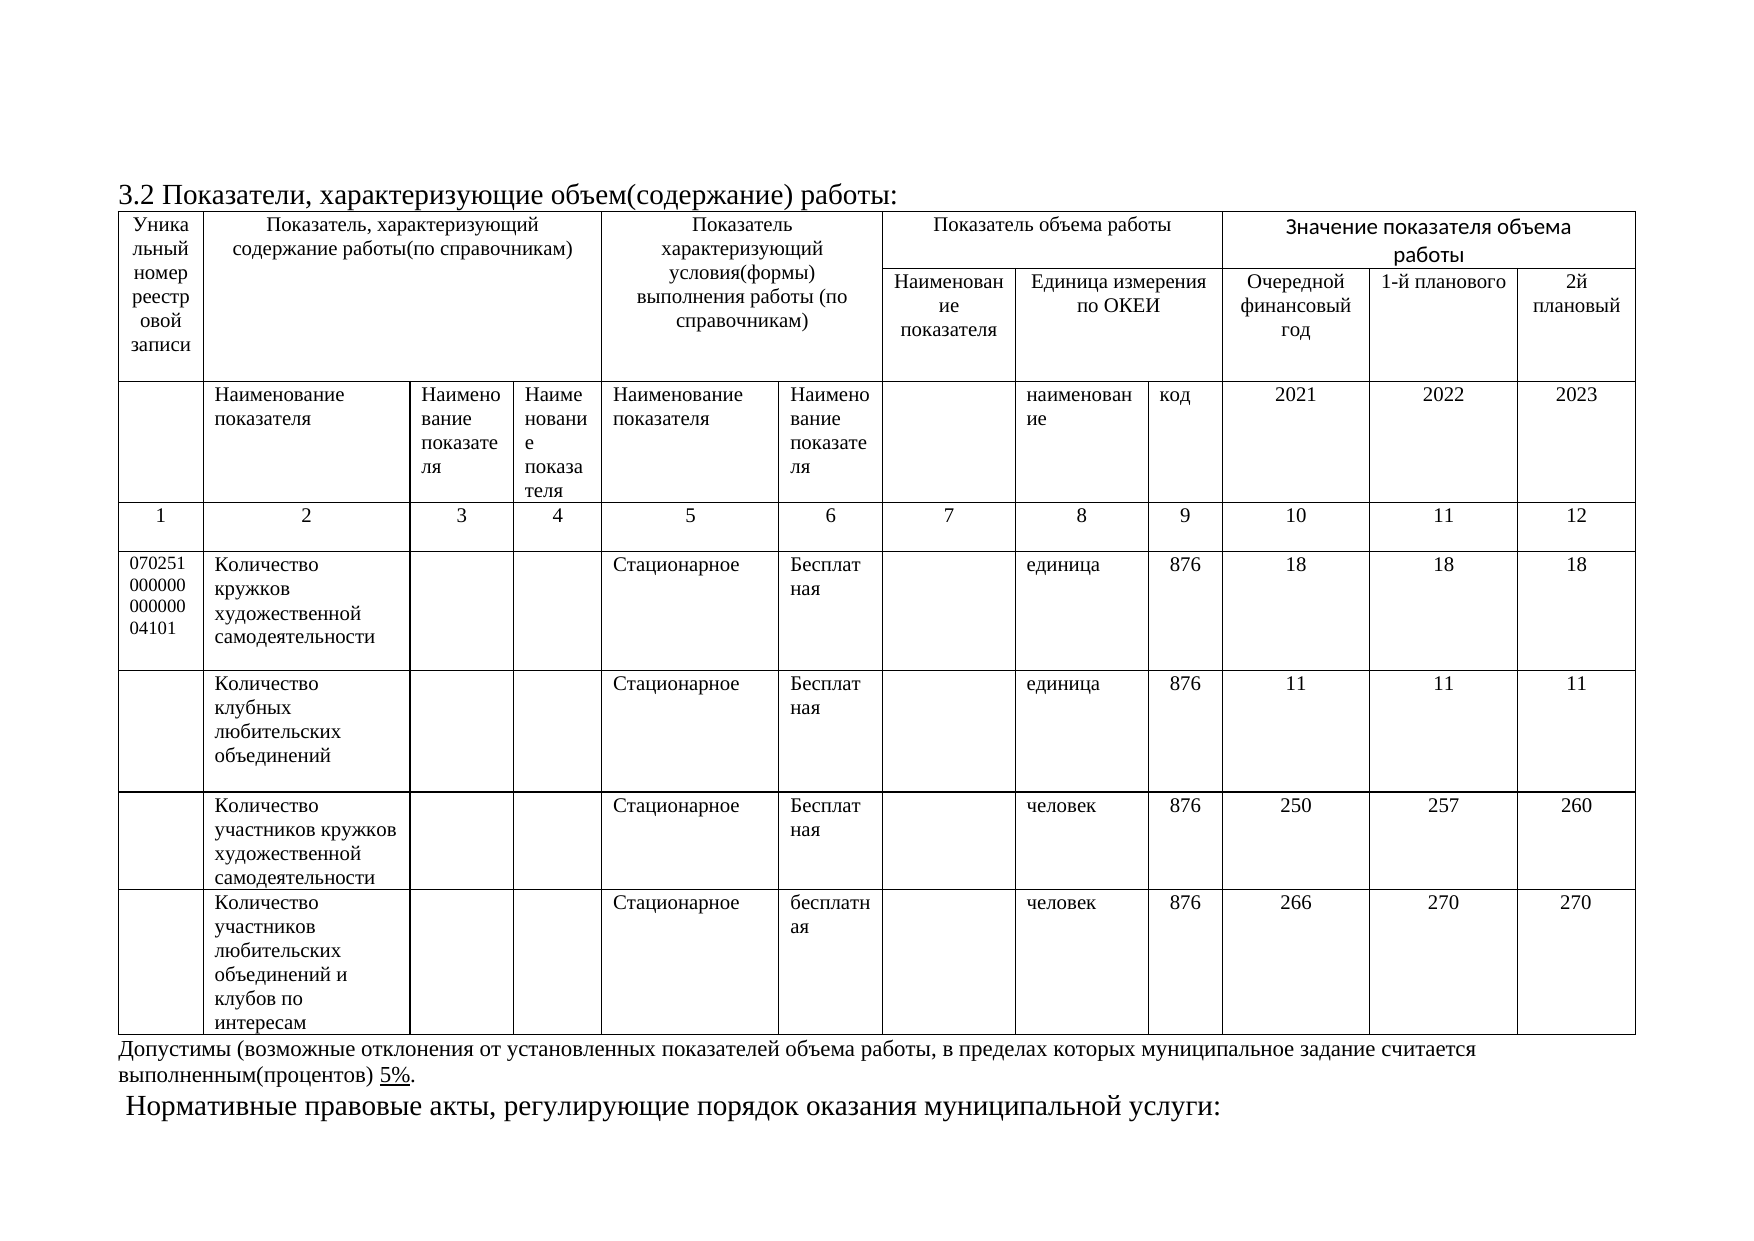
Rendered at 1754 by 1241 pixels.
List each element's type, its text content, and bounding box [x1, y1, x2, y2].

table_cell 257 [1370, 793, 1517, 889]
table_cell 266 [1223, 890, 1369, 1034]
table_cell [411, 671, 513, 791]
table_header Показатель объема работы [883, 212, 1222, 268]
table_cell [883, 382, 1015, 502]
table_cell Очередной финансовый год [1223, 269, 1369, 381]
table_cell код [1149, 382, 1222, 502]
table_cell [411, 890, 513, 1034]
table_cell [514, 793, 601, 889]
table_cell 2022 [1370, 382, 1517, 502]
table_cell 07025100000000000004101 [119, 552, 203, 670]
table_cell [119, 382, 203, 502]
table_cell Стационарное [602, 793, 778, 889]
table_cell 260 [1518, 793, 1635, 889]
table_cell 18 [1223, 552, 1369, 670]
table_cell человек [1016, 890, 1148, 1034]
table_cell [514, 890, 601, 1034]
table_header Значение показателя объема работы [1223, 212, 1635, 268]
table_cell Бесплатная [779, 671, 882, 791]
table_cell 11 [1223, 671, 1369, 791]
table_cell единица [1016, 671, 1148, 791]
table_header Показатель характеризующий условия(формы) выполнения работы (по справочникам) [602, 212, 882, 381]
table_cell 876 [1149, 793, 1222, 889]
table_cell бесплатная [779, 890, 882, 1034]
text Допустимы (возможные отклонения от установленных показателей объема работы, в пределах которых муниципальное задание считается выполненным(процентов) 5%. [118, 1035, 1654, 1088]
text 3.2 Показатели, характеризующие объем(содержание) работы: [118, 177, 1654, 211]
table_cell единица [1016, 552, 1148, 670]
table_cell наименование [1016, 382, 1148, 502]
table_cell [883, 890, 1015, 1034]
table_cell [883, 793, 1015, 889]
table_cell 2 [204, 503, 409, 551]
table_cell 270 [1518, 890, 1635, 1034]
table_cell 11 [1518, 671, 1635, 791]
table_cell 1 [119, 503, 203, 551]
table_cell [119, 890, 203, 1034]
table_cell 2й плановый [1518, 269, 1635, 381]
table_cell [883, 671, 1015, 791]
table_cell Единица измерения по ОКЕИ [1016, 269, 1222, 381]
table_cell 12 [1518, 503, 1635, 551]
table_cell [119, 793, 203, 889]
table_cell [411, 552, 513, 670]
table_cell 18 [1370, 552, 1517, 670]
table_cell [514, 671, 601, 791]
table_cell 2021 [1223, 382, 1369, 502]
table_cell Стационарное [602, 671, 778, 791]
table_cell 6 [779, 503, 882, 551]
table_cell 10 [1223, 503, 1369, 551]
table_cell 876 [1149, 671, 1222, 791]
table_header Показатель, характеризующий содержание работы(по справочникам) [204, 212, 601, 381]
table_cell 7 [883, 503, 1015, 551]
table_cell Количество клубных любительских объединений [204, 671, 409, 791]
table_cell Количество участников кружков художественной самодеятельности [204, 793, 409, 889]
table_cell 270 [1370, 890, 1517, 1034]
table_cell 8 [1016, 503, 1148, 551]
table_cell 9 [1149, 503, 1222, 551]
table_cell 876 [1149, 890, 1222, 1034]
table_cell 2023 [1518, 382, 1635, 502]
table_cell Количество участников любительских объединений и клубов по интересам [204, 890, 409, 1034]
table_cell Наименование показателя [602, 382, 778, 502]
table_cell 1-й планового [1370, 269, 1517, 381]
table_cell 4 [514, 503, 601, 551]
table_cell 3 [411, 503, 513, 551]
table_cell Наименование показателя [779, 382, 882, 502]
table_cell Стационарное [602, 552, 778, 670]
table_cell Бесплатная [779, 552, 882, 670]
table_cell человек [1016, 793, 1148, 889]
table_cell [119, 671, 203, 791]
table_header Уникальный номер реестровой записи [119, 212, 203, 381]
table_cell Наименование показателя [204, 382, 409, 502]
table_cell 18 [1518, 552, 1635, 670]
table_cell 876 [1149, 552, 1222, 670]
table_cell Наименование показателя [411, 382, 513, 502]
table_cell Стационарное [602, 890, 778, 1034]
table_cell Количество кружков художественной самодеятельности [204, 552, 409, 670]
table_cell 11 [1370, 671, 1517, 791]
table_cell Наименование показателя [883, 269, 1015, 381]
table_cell 5 [602, 503, 778, 551]
table_cell Бесплатная [779, 793, 882, 889]
table_cell 250 [1223, 793, 1369, 889]
table_cell 11 [1370, 503, 1517, 551]
table_cell [514, 552, 601, 670]
table_cell Наименование показателя [514, 382, 601, 502]
table_cell [411, 793, 513, 889]
table_cell [883, 552, 1015, 670]
text Нормативные правовые акты, регулирующие порядок оказания муниципальной услуги: [118, 1088, 1654, 1121]
